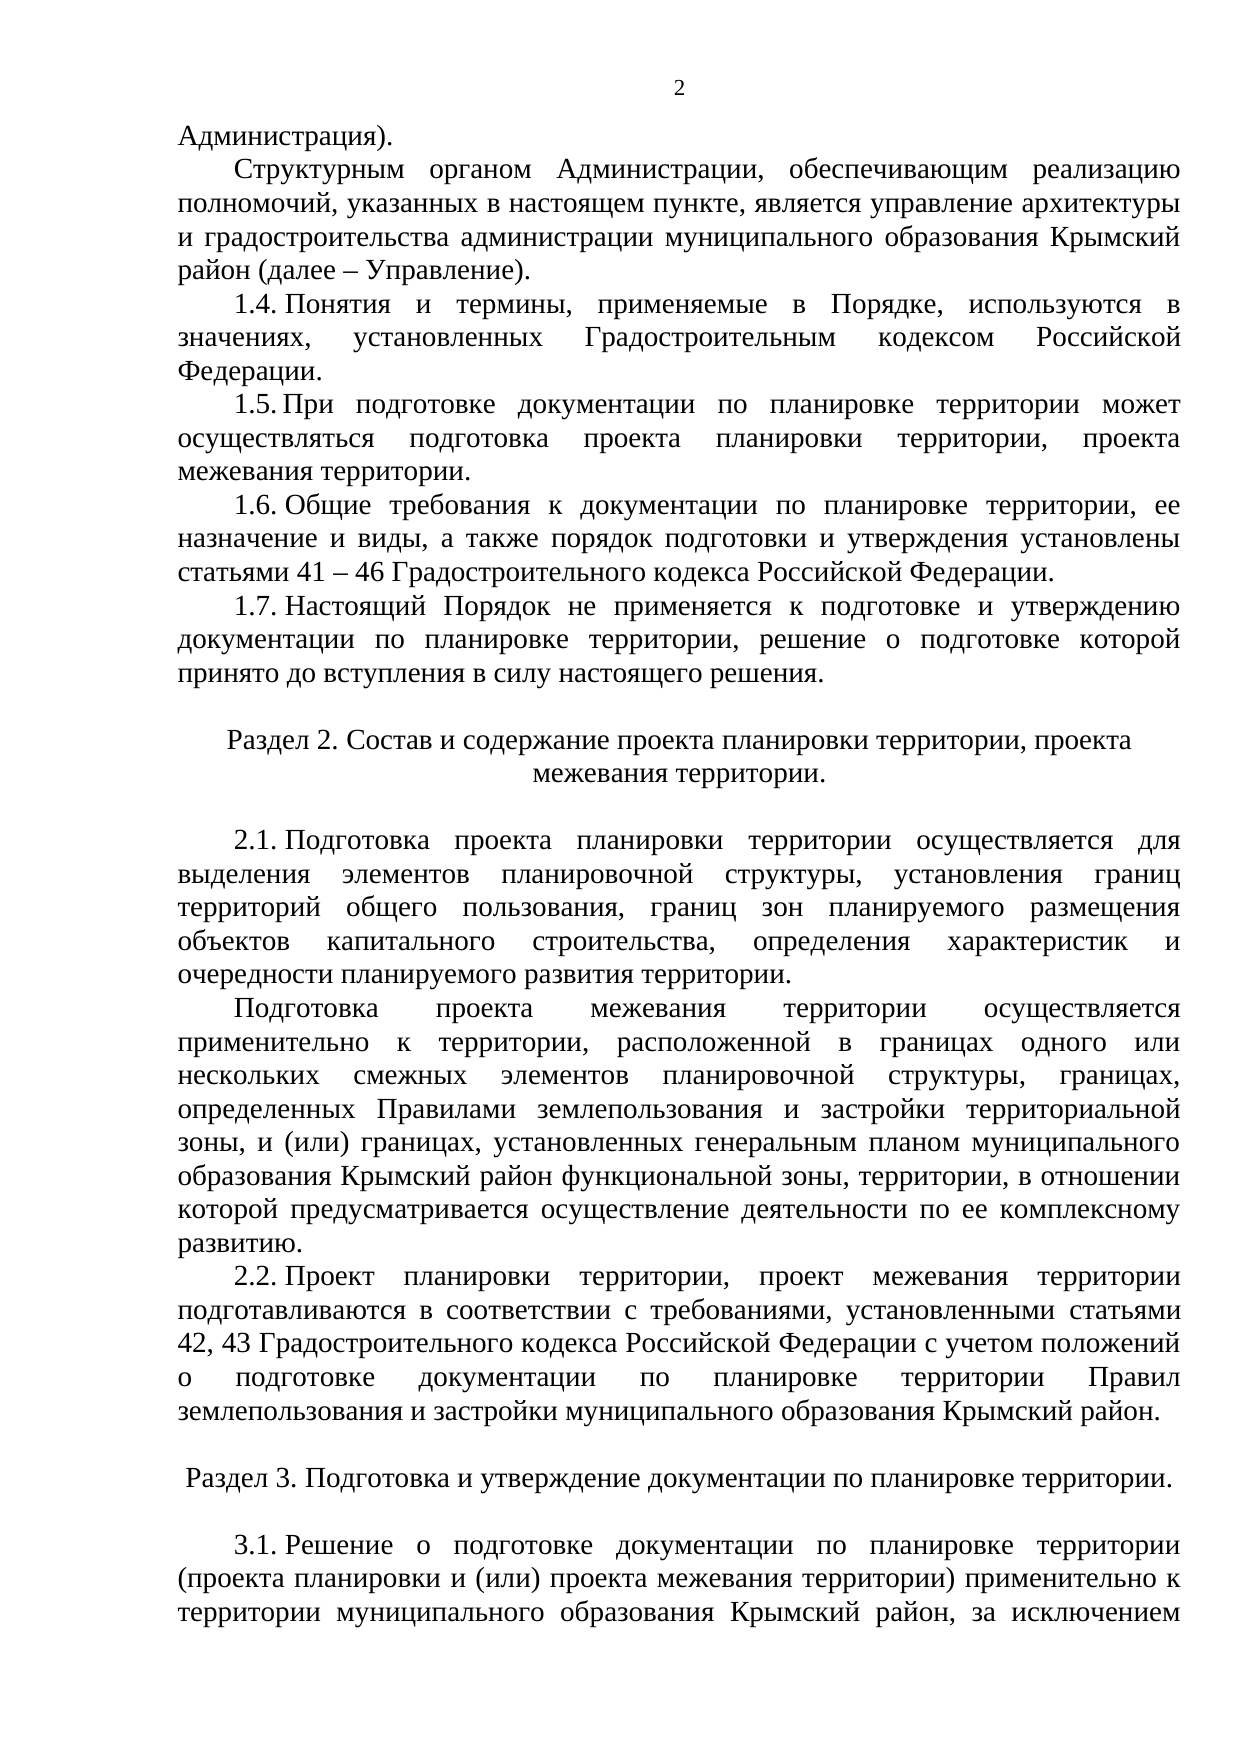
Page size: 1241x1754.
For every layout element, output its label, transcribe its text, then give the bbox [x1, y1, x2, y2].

text 2.1. Подготовка проекта планировки территории осуществляется для выделения элементов планировочной структуры, установления границ территорий общего пользования, границ зон планируемого размещения объектов капитального строительства, определения характеристик и очередности планируемого развития территории. [177, 822, 1181, 990]
title Раздел 2. Состав и содержание проекта планировки территории, проекта межевания территории. [177, 722, 1181, 789]
text 1.6. Общие требования к документации по планировке территории, ее назначение и виды, а также порядок подготовки и утверждения установлены статьями 41 – 46 Градостроительного кодекса Российской Федерации. [177, 487, 1181, 588]
text Подготовка проекта межевания территории осуществляется применительно к территории, расположенной в границах одного или нескольких смежных элементов планировочной структуры, границах, определенных Правилами землепользования и застройки территориальной зоны, и (или) границах, установленных генеральным планом муниципального образования Крымский район функциональной зоны, территории, в отношении которой предусматривается осуществление деятельности по ее комплексному развитию. [177, 990, 1181, 1258]
text 2.2. Проект планировки территории, проект межевания территории подготавливаются в соответствии с требованиями, установленными статьями 42, 43 Градостроительного кодекса Российской Федерации с учетом положений о подготовке документации по планировке территории Правил землепользования и застройки муниципального образования Крымский район. [177, 1258, 1181, 1426]
text 1.7. Настоящий Порядок не применяется к подготовке и утверждению документации по планировке территории, решение о подготовке которой принято до вступления в силу настоящего решения. [177, 588, 1181, 688]
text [177, 1527, 1181, 1627]
title Раздел 3. Подготовка и утверждение документации по планировке территории. [177, 1460, 1181, 1493]
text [177, 118, 1181, 152]
text 1.5. При подготовке документации по планировке территории может осуществляться подготовка проекта планировки территории, проекта межевания территории. [177, 386, 1181, 487]
text Структурным органом Администрации, обеспечивающим реализацию полномочий, указанных в настоящем пункте, является управление архитектуры и градостроительства администрации муниципального образования Крымский район (далее – Управление). [177, 152, 1181, 286]
text 1.4. Понятия и термины, применяемые в Порядке, используются в значениях, установленных Градостроительным кодексом Российской Федерации. [177, 286, 1181, 386]
